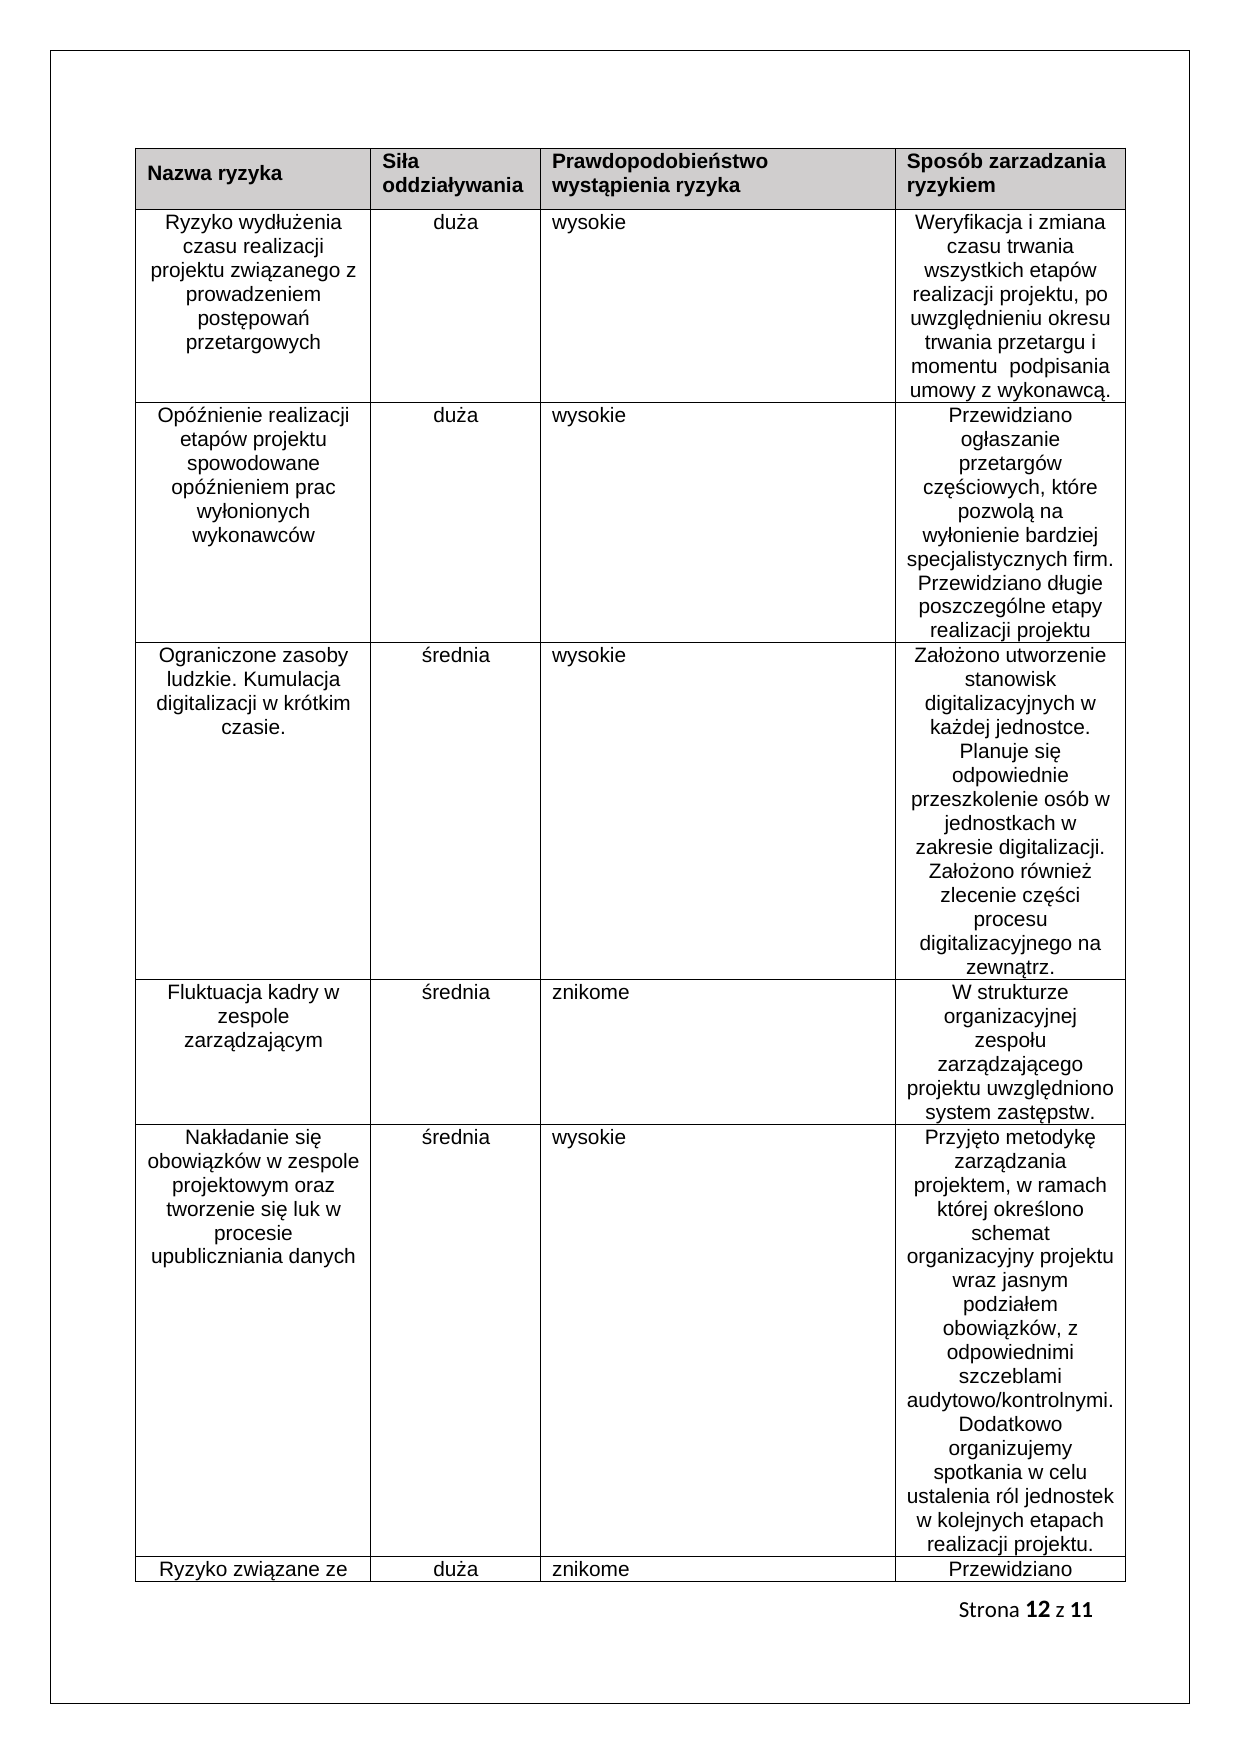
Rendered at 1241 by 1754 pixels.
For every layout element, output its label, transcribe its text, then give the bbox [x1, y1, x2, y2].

table_cell Ryzyko wydłużenia czasu realizacji projektu związanego z prowadzeniem postępowań przetargowych [136, 210, 370, 402]
table_cell znikome [541, 1557, 895, 1581]
table_cell Ograniczone zasoby ludzkie. Kumulacja digitalizacji w krótkim czasie. [136, 643, 370, 979]
table_cell wysokie [541, 403, 895, 642]
table_cell Założono utworzenie stanowisk digitalizacyjnych w każdej jednostce. Planuje się odpowiednie przeszkolenie osób w jednostkach w zakresie digitalizacji. Założono również zlecenie części procesu digitalizacyjnego na zewnątrz. [896, 643, 1125, 979]
table_cell duża [371, 210, 540, 402]
table_cell znikome [541, 980, 895, 1123]
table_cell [136, 1557, 370, 1581]
table_cell wysokie [541, 210, 895, 402]
table_cell Fluktuacja kadry w zespole zarządzającym [136, 980, 370, 1123]
table_header Nazwa ryzyka [136, 149, 370, 209]
table_cell średnia [371, 1125, 540, 1556]
table_cell Opóźnienie realizacji etapów projektu spowodowane opóźnieniem prac wyłonionych wykonawców [136, 403, 370, 642]
table_cell Przewidziano ogłaszanie przetargów częściowych, które pozwolą na wyłonienie bardziej specjalistycznych firm. Przewidziano długie poszczególne etapy realizacji projektu [896, 403, 1125, 642]
table_cell średnia [371, 980, 540, 1123]
table_header Sposób zarzadzania ryzykiem [896, 149, 1125, 209]
table_header Prawdopodobieństwo wystąpienia ryzyka [541, 149, 895, 209]
table_cell duża [371, 1557, 540, 1581]
table_cell W strukturze organizacyjnej zespołu zarządzającego projektu uwzględniono system zastępstw. [896, 980, 1125, 1123]
table_header Siła oddziaływania [371, 149, 540, 209]
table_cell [896, 1557, 1125, 1581]
table_cell duża [371, 403, 540, 642]
table_cell Weryfikacja i zmiana czasu trwania wszystkich etapów realizacji projektu, po uwzględnieniu okresu trwania przetargu i momentu podpisania umowy z wykonawcą. [896, 210, 1125, 402]
table_cell średnia [371, 643, 540, 979]
table_cell Przyjęto metodykę zarządzania projektem, w ramach której określono schemat organizacyjny projektu wraz jasnym podziałem obowiązków, z odpowiednimi szczeblami audytowo/kontrolnymi. Dodatkowo organizujemy spotkania w celu ustalenia ról jednostek w kolejnych etapach realizacji projektu. [896, 1125, 1125, 1556]
table_cell wysokie [541, 643, 895, 979]
table_cell wysokie [541, 1125, 895, 1556]
table_cell Nakładanie się obowiązków w zespole projektowym oraz tworzenie się luk w procesie upubliczniania danych [136, 1125, 370, 1556]
